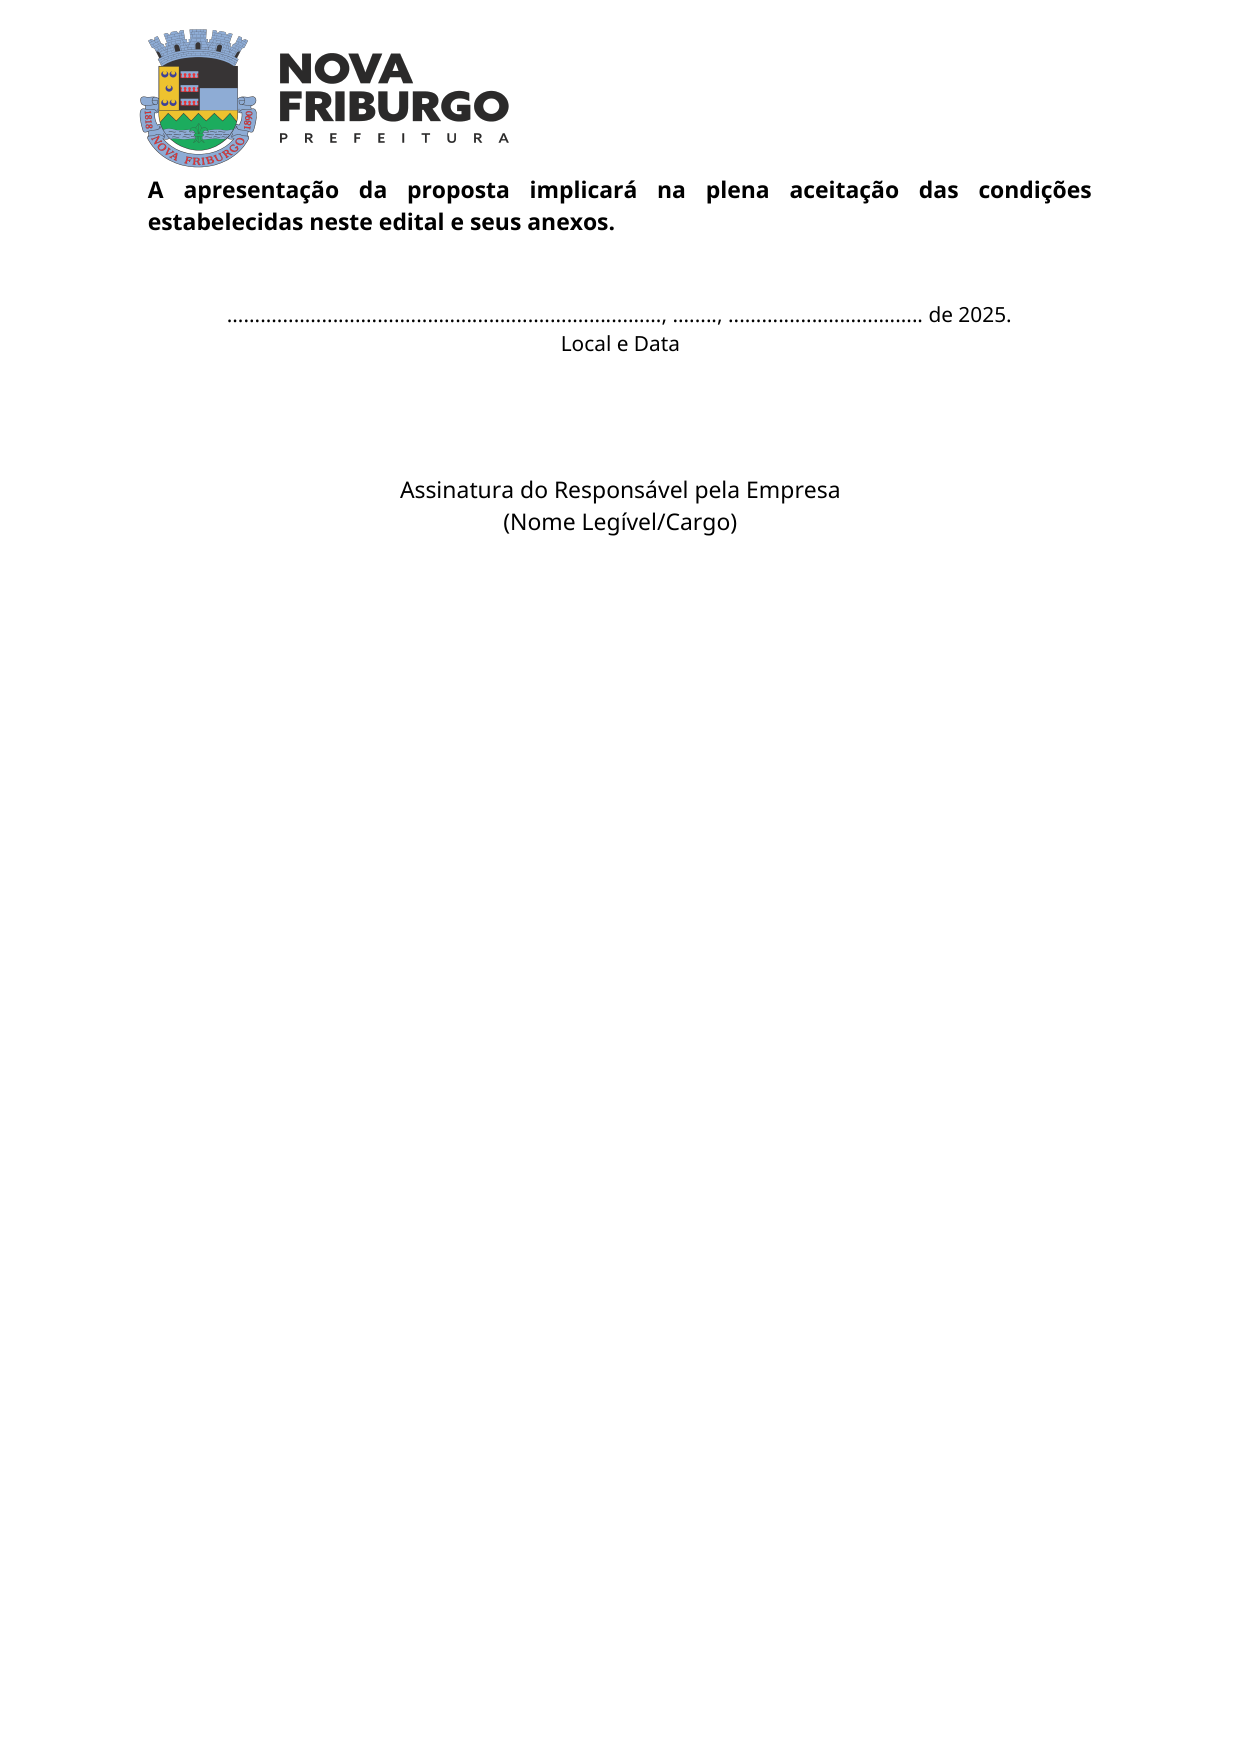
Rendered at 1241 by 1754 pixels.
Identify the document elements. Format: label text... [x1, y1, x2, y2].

text Local e Data [148, 328, 1092, 358]
picture [126, 23, 523, 168]
text Assinatura do Responsável pela Empresa [148, 474, 1092, 506]
text A apresentação da proposta implicará na plena aceitação das condições estabelecidas neste edital e seus anexos. [148, 174, 1092, 237]
text (Nome Legível/Cargo) [148, 506, 1092, 537]
text .............................................................................., ........, ................................... de 2025. [148, 299, 1092, 328]
